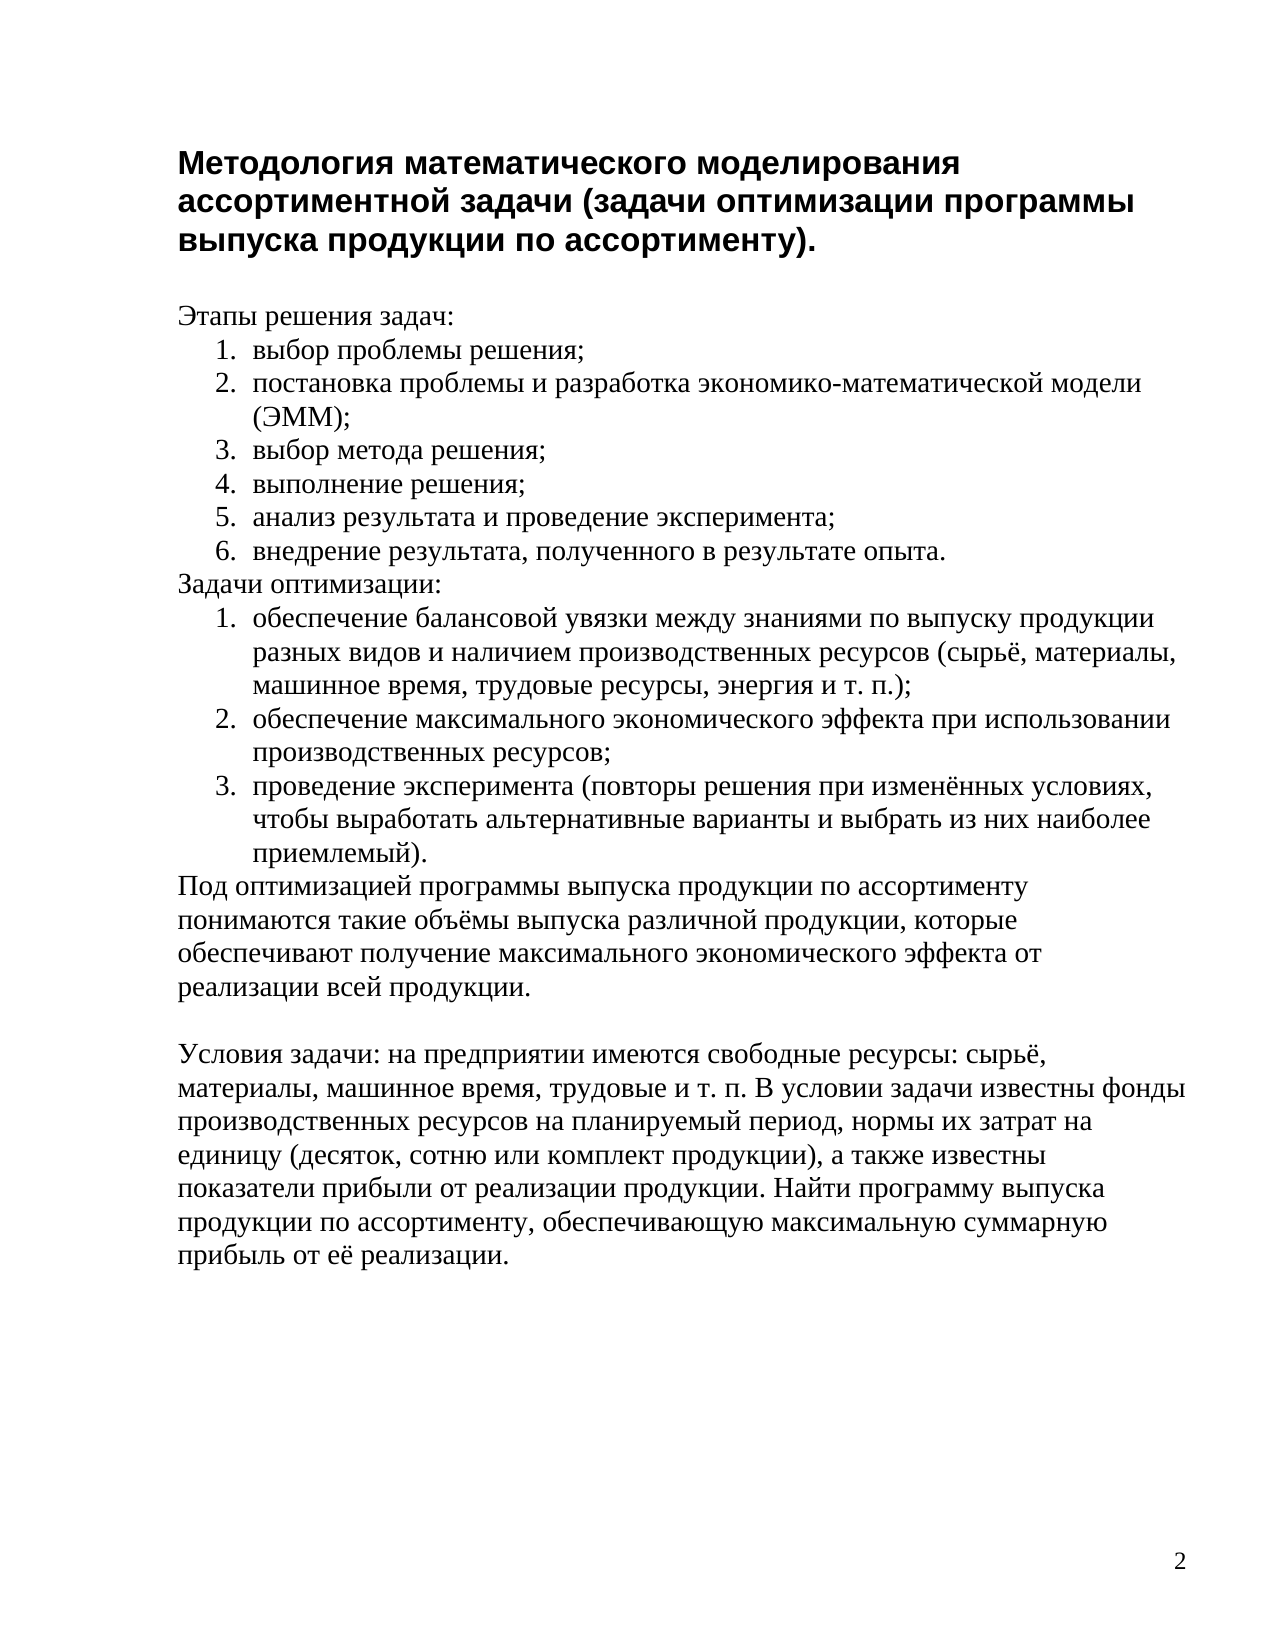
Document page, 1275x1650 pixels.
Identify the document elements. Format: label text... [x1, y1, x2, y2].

list выбор метода решения; [215, 432, 1186, 466]
text Задачи оптимизации: [177, 567, 1186, 600]
list проведение эксперимента (повторы решения при изменённых условиях, чтобы выработать альтернативные варианты и выбрать из них наиболее приемлемый). [215, 768, 1186, 868]
list постановка проблемы и разработка экономико-математической модели (ЭММ); [215, 365, 1186, 432]
list выполнение решения; [215, 466, 1186, 499]
list анализ результата и проведение эксперимента; [215, 499, 1186, 533]
list обеспечение максимального экономического эффекта при использовании производственных ресурсов; [215, 701, 1186, 768]
text Под оптимизацией программы выпуска продукции по ассортименту понимаются такие объёмы выпуска различной продукции, которые обеспечивают получение максимального экономического эффекта от реализации всей продукции. [177, 868, 1186, 1003]
list обеспечение балансовой увязки между знаниями по выпуску продукции разных видов и наличием производственных ресурсов (сырьё, материалы, машинное время, трудовые ресурсы, энергия и т. п.); [215, 600, 1186, 701]
list внедрение результата, полученного в результате опыта. [215, 533, 1186, 567]
text Условия задачи: на предприятии имеются свободные ресурсы: сырьё, материалы, машинное время, трудовые и т. п. В условии задачи известны фонды производственных ресурсов на планируемый период, нормы их затрат на единицу (десяток, сотню или комплект продукции), а также известны показатели прибыли от реализации продукции. Найти программу выпуска продукции по ассортименту, обеспечивающую максимальную суммарную прибыль от её реализации. [177, 1036, 1186, 1271]
subtitle Методология математического моделирования ассортиментной задачи (задачи оптимизации программы выпуска продукции по ассортименту). [177, 143, 1186, 258]
list выбор проблемы решения; [215, 332, 1186, 365]
text Этапы решения задач: [177, 298, 1186, 332]
